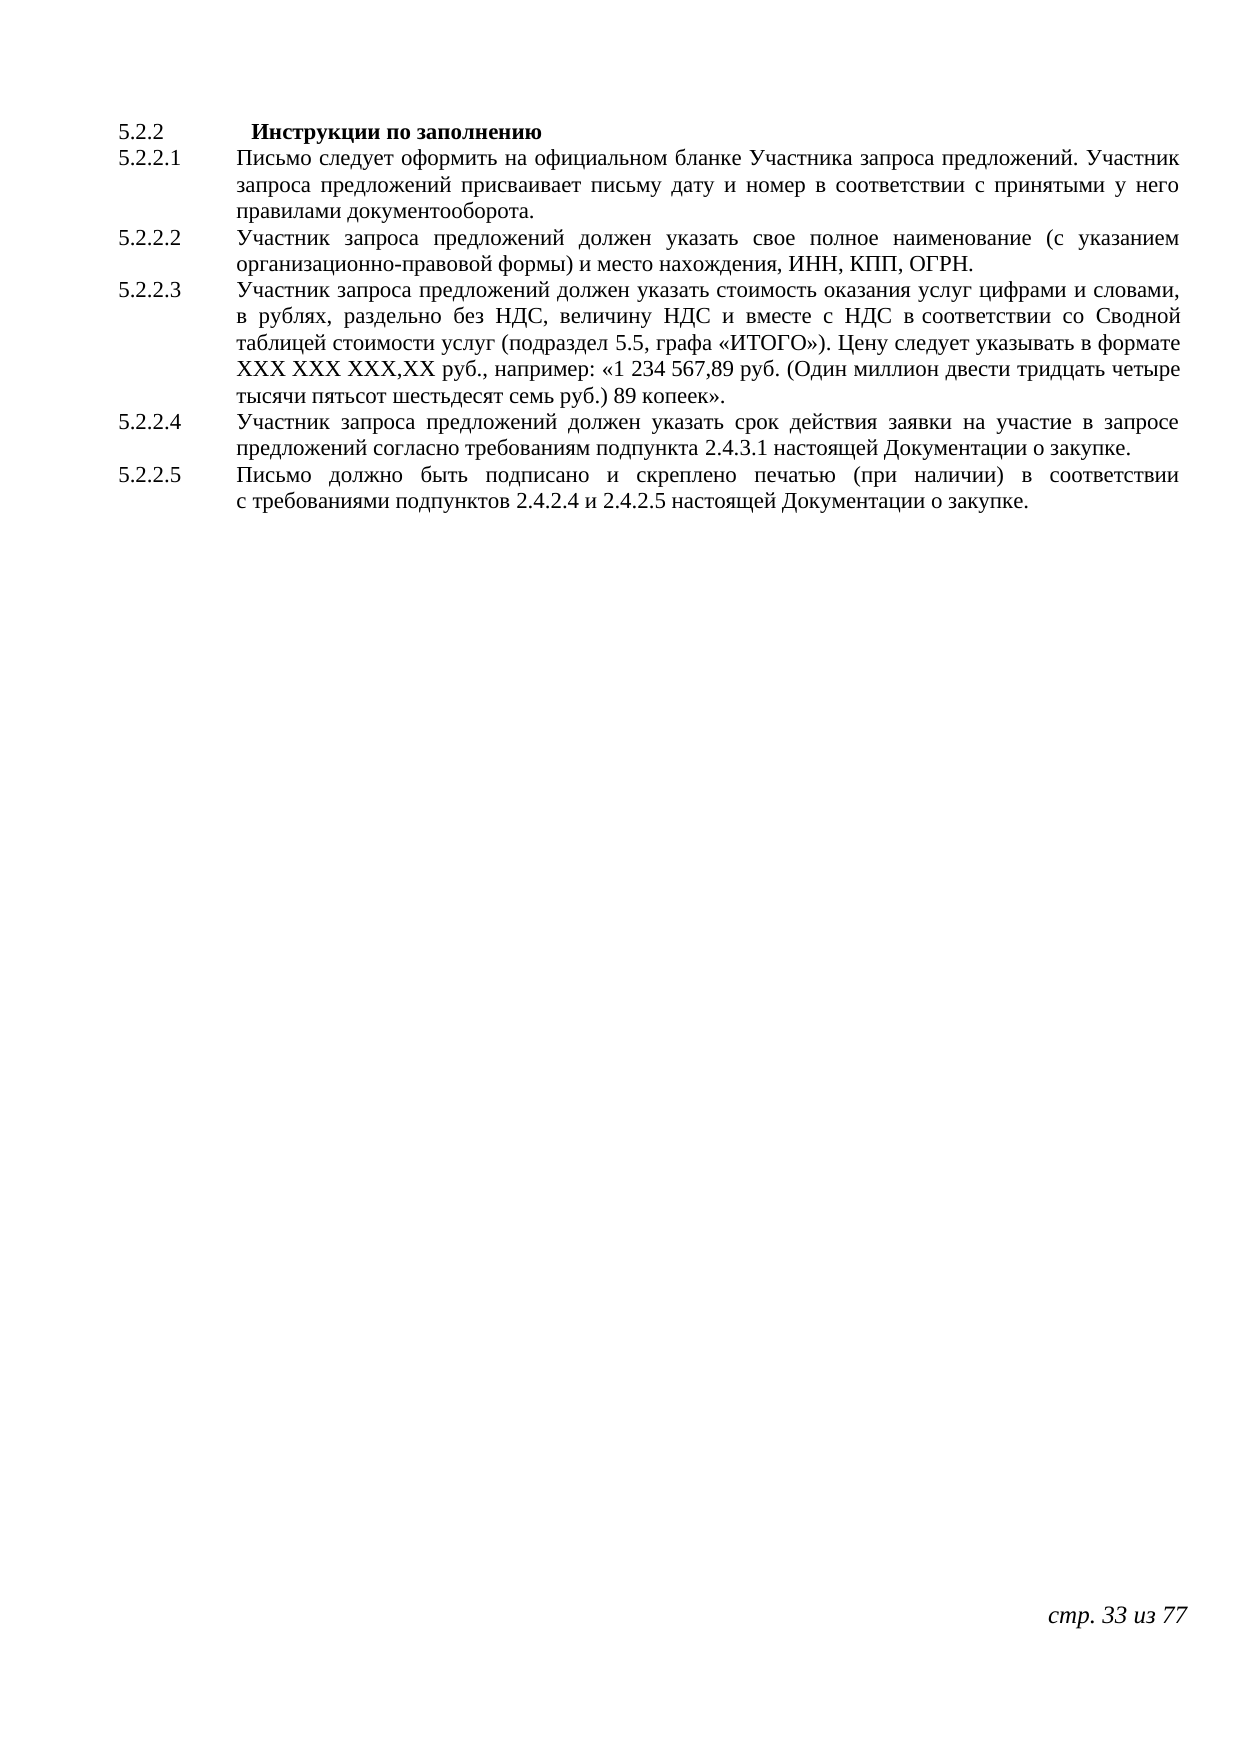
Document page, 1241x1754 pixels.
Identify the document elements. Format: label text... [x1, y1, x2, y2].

text Инструкции по заполнению [118, 118, 1181, 144]
text Письмо должно быть подписано и скреплено печатью (при наличии) в соответствии с требованиями подпунктов 2.4.2.4 и 2.4.2.5 настоящей Документации о закупке. [118, 461, 1181, 513]
text Участник запроса предложений должен указать срок действия заявки на участие в запросе предложений согласно требованиям подпункта 2.4.3.1 настоящей Документации о закупке. [118, 408, 1181, 461]
text Участник запроса предложений должен указать стоимость оказания услуг цифрами и словами, в рублях, раздельно без НДС, величину НДС и вместе с НДС в соответствии со Сводной таблицей стоимости услуг (подраздел 5.5, графа «ИТОГО»). Цену следует указывать в формате ХХХ ХХХ ХХХ,ХХ руб., например: «1 234 567,89 руб. (Один миллион двести тридцать четыре тысячи пятьсот шестьдесят семь руб.) 89 копеек». [118, 276, 1181, 408]
text Участник запроса предложений должен указать свое полное наименование (с указанием организационно-правовой формы) и место нахождения, ИНН, КПП, ОГРН. [118, 223, 1181, 276]
text Письмо следует оформить на официальном бланке Участника запроса предложений. Участник запроса предложений присваивает письму дату и номер в соответствии с принятыми у него правилами документооборота. [118, 144, 1181, 223]
